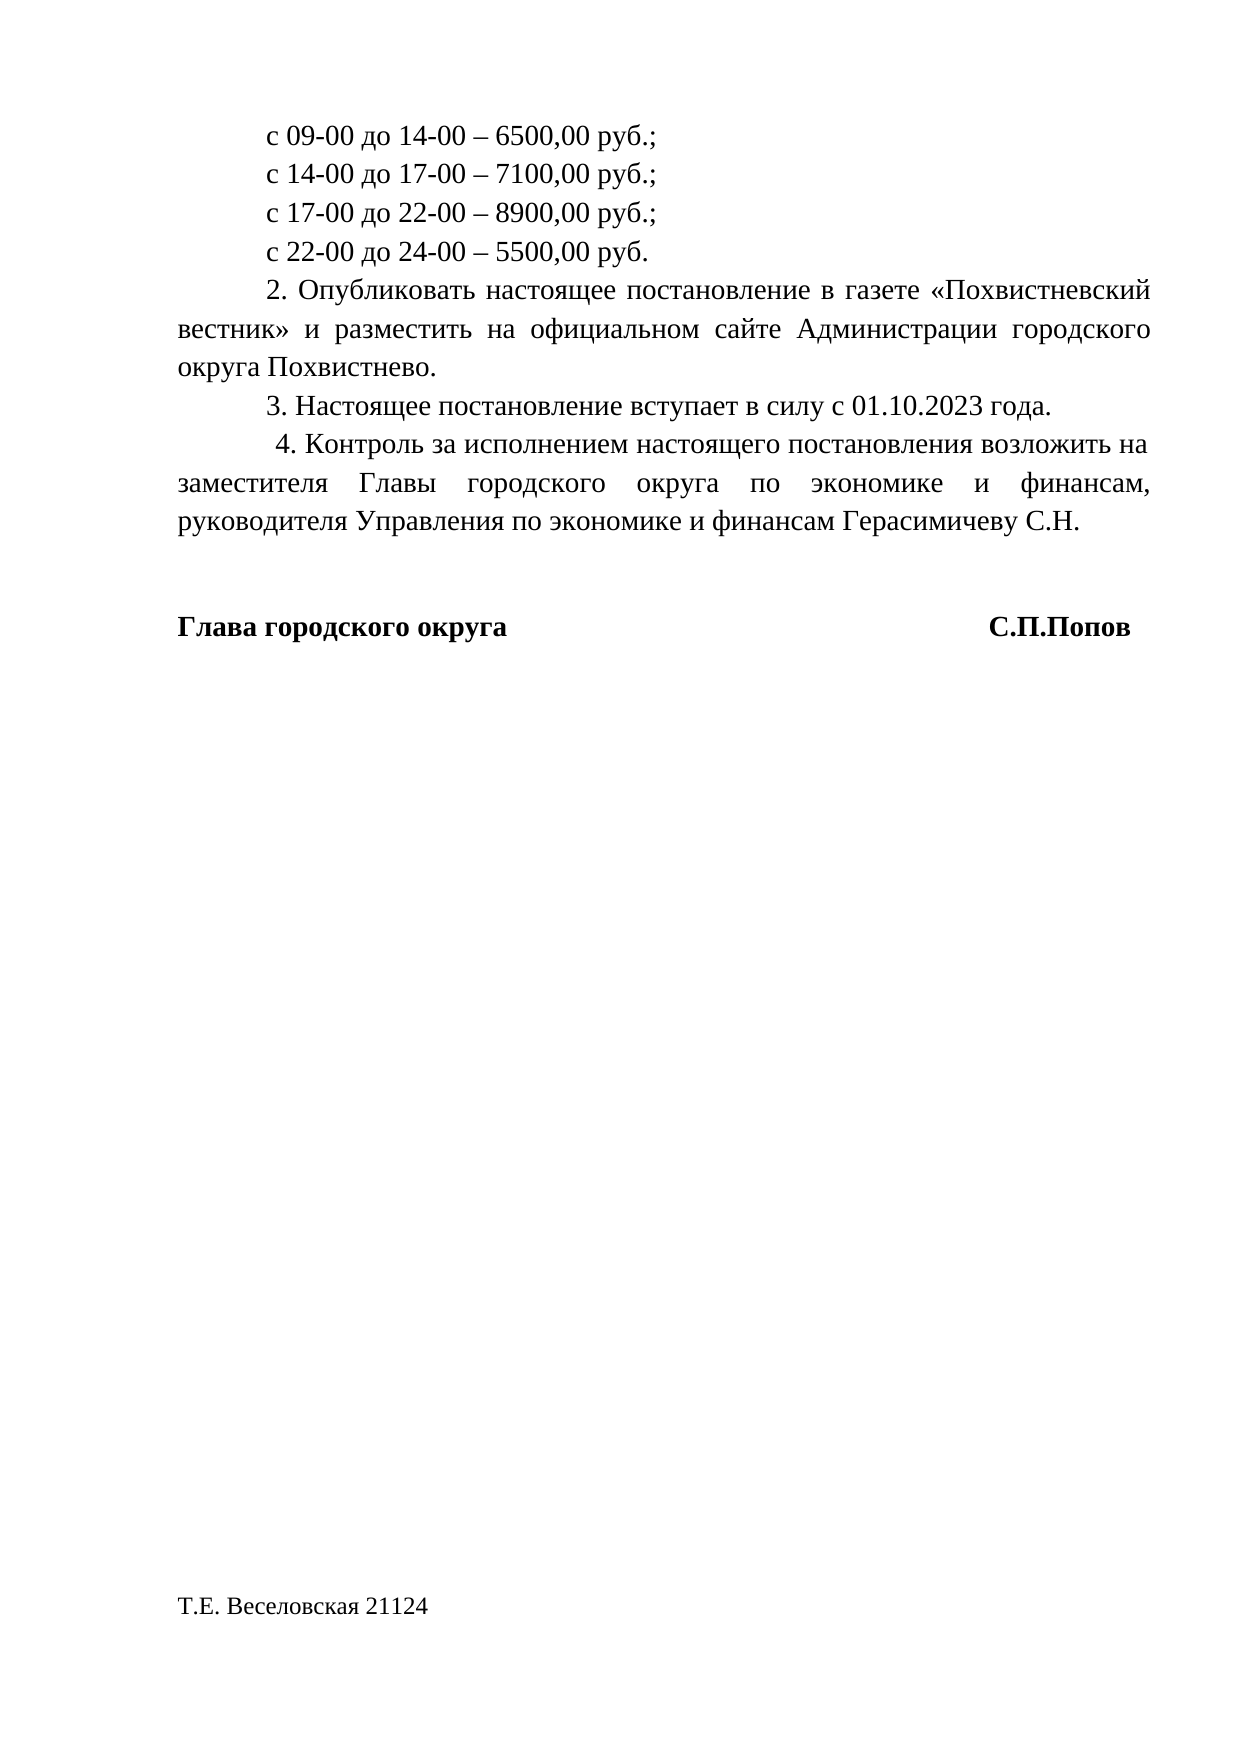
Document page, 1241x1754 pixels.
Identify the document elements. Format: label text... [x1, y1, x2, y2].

list с 14-00 до 17-00 – 7100,00 руб.; [177, 157, 1152, 190]
list с 22-00 до 24-00 – 5500,00 руб. [177, 234, 1152, 267]
list 4. Контроль за исполнением настоящего постановления возложить на заместителя Главы городского округа по экономике и финансам, руководителя Управления по экономике и финансам Герасимичеву С.Н. [88, 426, 1152, 537]
list с 09-00 до 14-00 – 6500,00 руб.; [177, 118, 1152, 152]
text Глава городского округа С.П.Попов [177, 609, 1152, 643]
list 2. Опубликовать настоящее постановление в газете «Похвистневский вестник» и разместить на официальном сайте Администрации городского округа Похвистнево. [177, 272, 1152, 383]
list с 17-00 до 22-00 – 8900,00 руб.; [177, 195, 1152, 229]
text Т.Е. Веселовская 21124 [177, 1591, 1152, 1620]
list 3. Настоящее постановление вступает в силу с 01.10.2023 года. [177, 388, 1152, 421]
